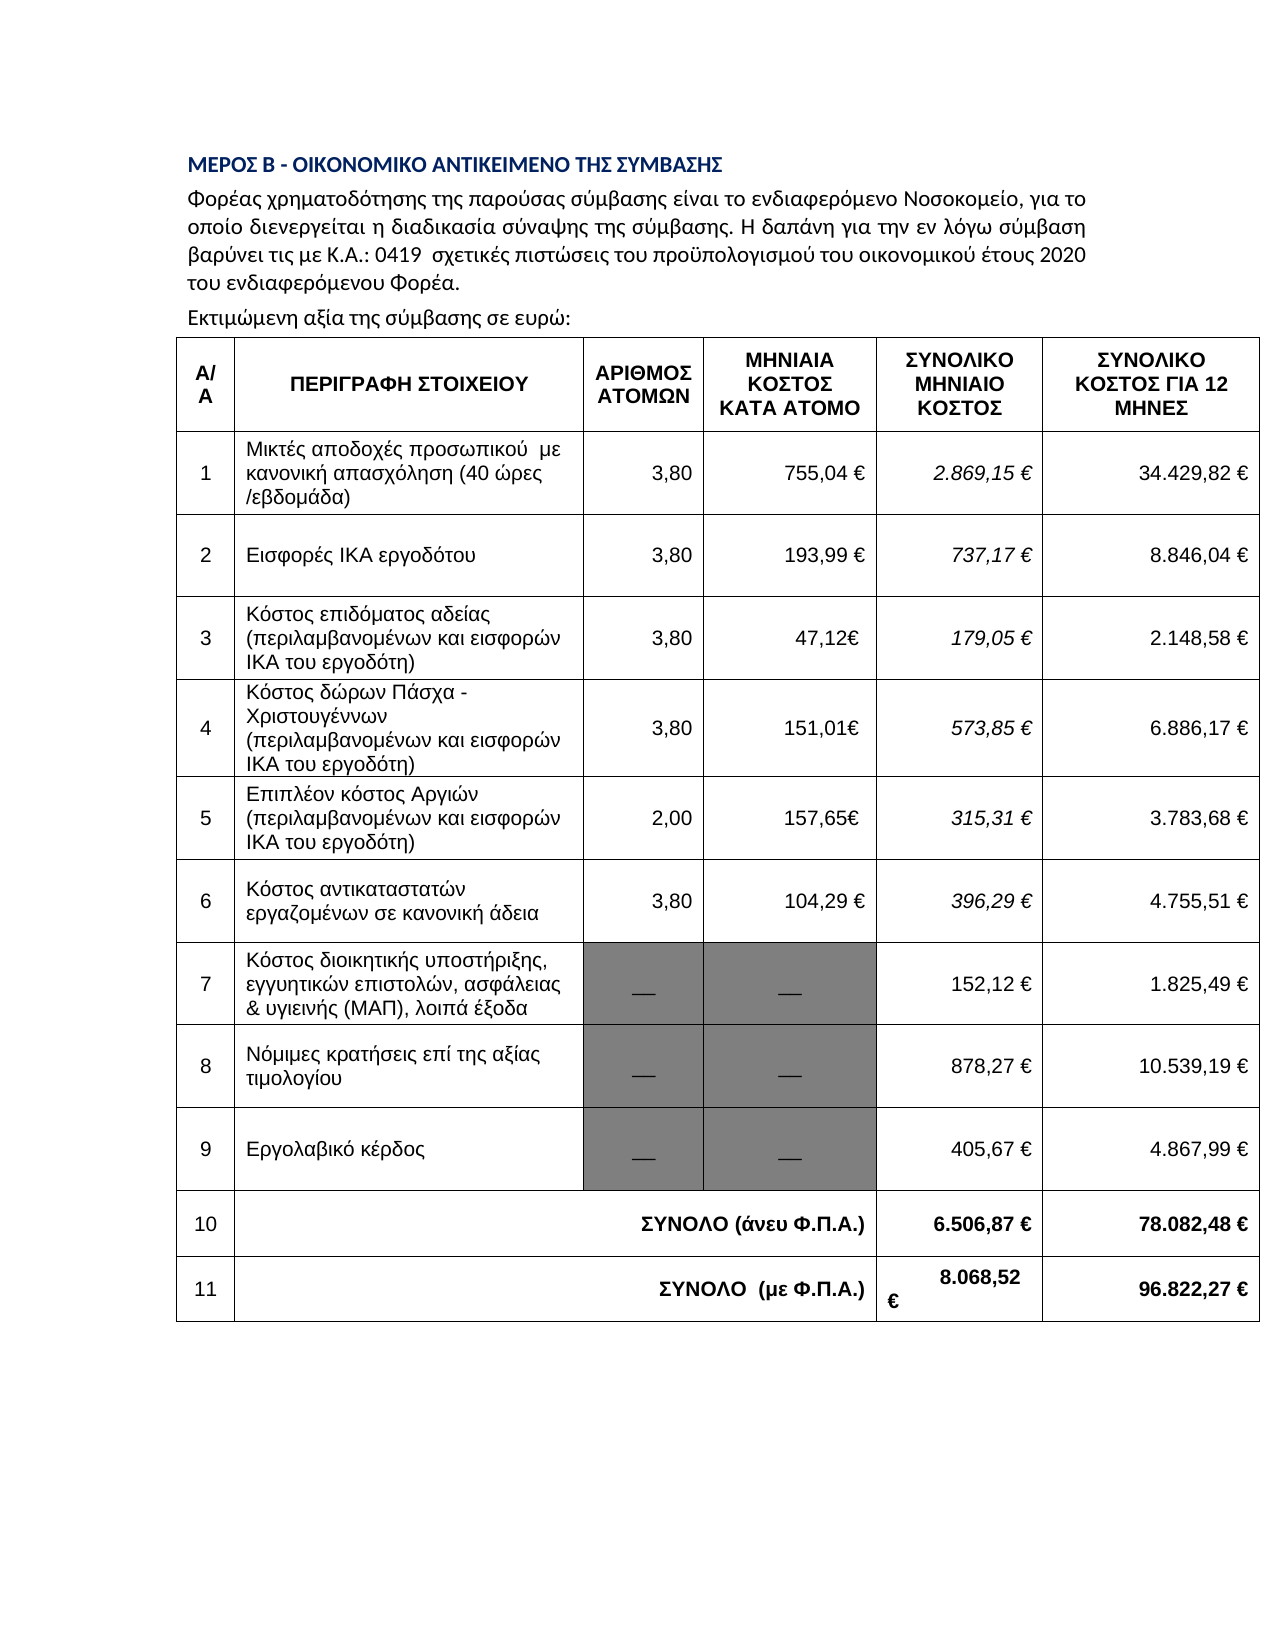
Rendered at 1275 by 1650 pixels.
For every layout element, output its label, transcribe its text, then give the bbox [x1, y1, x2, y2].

table_cell Κόστος αντικαταστατών εργαζομένων σε κανονική άδεια [235, 860, 583, 942]
table_cell 4.755,51 € [1043, 860, 1259, 942]
table_cell 10.539,19 € [1043, 1025, 1259, 1107]
table_cell 157,65€ [704, 777, 876, 859]
table_header Α/Α [177, 338, 234, 431]
table_cell Μικτές αποδοχές προσωπικού με κανονική απασχόληση (40 ώρες /εβδομάδα) [235, 432, 583, 513]
table_cell 3.783,68 € [1043, 777, 1259, 859]
table_header ΑΡΙΘΜΟΣ ΑΤΟΜΩΝ [584, 338, 703, 431]
table_cell __ [584, 1025, 703, 1107]
table_header ΣΥΝΟΛΙΚΟ ΚΟΣΤΟΣ ΓΙΑ 12 ΜΗΝΕΣ [1043, 338, 1259, 431]
table_cell 3,80 [584, 432, 703, 513]
table_cell 5 [177, 777, 234, 859]
table_cell Κόστος διοικητικής υποστήριξης, εγγυητικών επιστολών, ασφάλειας & υγιεινής (ΜΑΠ), λοιπά έξοδα [235, 943, 583, 1024]
table_cell 6.886,17 € [1043, 680, 1259, 776]
table_header ΣΥΝΟΛΙΚΟ ΜΗΝΙΑΙΟ ΚΟΣΤΟΣ [877, 338, 1042, 431]
table_cell 11 [177, 1257, 234, 1321]
table_cell 878,27 € [877, 1025, 1042, 1107]
table_cell 47,12€ [704, 597, 876, 679]
table_cell ΣΥΝΟΛO (άνευ Φ.Π.Α.) [235, 1191, 876, 1256]
table_cell 179,05 € [877, 597, 1042, 679]
table_cell Εργολαβικό κέρδος [235, 1108, 583, 1190]
table_cell 737,17 € [877, 515, 1042, 596]
table_cell 1.825,49 € [1043, 943, 1259, 1024]
text Φορέας χρηματοδότησης της παρούσας σύμβασης είναι το ενδιαφερόμενο Νοσοκομείο, για το οποίο διενεργείται η διαδικασία σύναψης της σύμβασης. Η δαπάνη για την εν λόγω σύμβαση βαρύνει τις με Κ.Α.: 0419 σχετικές πιστώσεις του προϋπολογισμού του οικονομικού έτους 2020 του ενδιαφερόμενου Φορέα. [187, 184, 1087, 296]
table_header ΜΗΝΙΑΙΑ ΚΟΣΤΟΣ ΚΑΤΑ ΑΤΟΜΟ [704, 338, 876, 431]
table_cell 151,01€ [704, 680, 876, 776]
table_cell 9 [177, 1108, 234, 1190]
table_cell 78.082,48 € [1043, 1191, 1259, 1256]
table_cell __ [584, 1108, 703, 1190]
text Εκτιμώμενη αξία της σύμβασης σε ευρώ: [187, 303, 1087, 331]
table_cell 3,80 [584, 860, 703, 942]
table_cell 8.068,52 € [877, 1257, 1042, 1321]
table_cell 396,29 € [877, 860, 1042, 942]
table_cell 2,00 [584, 777, 703, 859]
table_cell Επιπλέον κόστος Αργιών (περιλαμβανομένων και εισφορών ΙΚΑ του εργοδότη) [235, 777, 583, 859]
table_cell 405,67 € [877, 1108, 1042, 1190]
table_cell __ [704, 1025, 876, 1107]
table_cell 2.148,58 € [1043, 597, 1259, 679]
table_cell 755,04 € [704, 432, 876, 513]
table_cell 2.869,15 € [877, 432, 1042, 513]
table_cell 104,29 € [704, 860, 876, 942]
table_cell 6.506,87 € [877, 1191, 1042, 1256]
table_cell 8 [177, 1025, 234, 1107]
table_cell 573,85 € [877, 680, 1042, 776]
table_cell 7 [177, 943, 234, 1024]
table_cell Νόμιμες κρατήσεις επί της αξίας τιμολογίου [235, 1025, 583, 1107]
table_cell 2 [177, 515, 234, 596]
table_cell 1 [177, 432, 234, 513]
table_cell 4.867,99 € [1043, 1108, 1259, 1190]
table_cell __ [704, 1108, 876, 1190]
table_cell 6 [177, 860, 234, 942]
table_cell 4 [177, 680, 234, 776]
table_cell 152,12 € [877, 943, 1042, 1024]
table_cell 3 [177, 597, 234, 679]
table_cell __ [704, 943, 876, 1024]
table_cell Κόστος δώρων Πάσχα - Χριστουγέννων (περιλαμβανομένων και εισφορών ΙΚΑ του εργοδότη) [235, 680, 583, 776]
table_cell 96.822,27 € [1043, 1257, 1259, 1321]
table_cell 315,31 € [877, 777, 1042, 859]
table_cell ΣΥΝΟΛO (με Φ.Π.Α.) [235, 1257, 876, 1321]
table_cell 34.429,82 € [1043, 432, 1259, 513]
table_cell Κόστος επιδόματος αδείας (περιλαμβανομένων και εισφορών ΙΚΑ του εργοδότη) [235, 597, 583, 679]
table_header ΠΕΡΙΓΡΑΦΗ ΣΤΟΙΧΕΙΟΥ [235, 338, 583, 431]
table_cell Εισφορές ΙΚΑ εργοδότου [235, 515, 583, 596]
table_cell 3,80 [584, 597, 703, 679]
table_cell 8.846,04 € [1043, 515, 1259, 596]
table_cell 10 [177, 1191, 234, 1256]
table_cell __ [584, 943, 703, 1024]
table_cell 193,99 € [704, 515, 876, 596]
table_cell 3,80 [584, 680, 703, 776]
table_cell 3,80 [584, 515, 703, 596]
text ΜΕΡΟΣ Β - ΟΙΚΟΝΟΜΙΚΟ ΑΝΤΙΚΕΙΜΕΝΟ ΤΗΣ ΣΥΜΒΑΣΗΣ [187, 150, 1087, 178]
